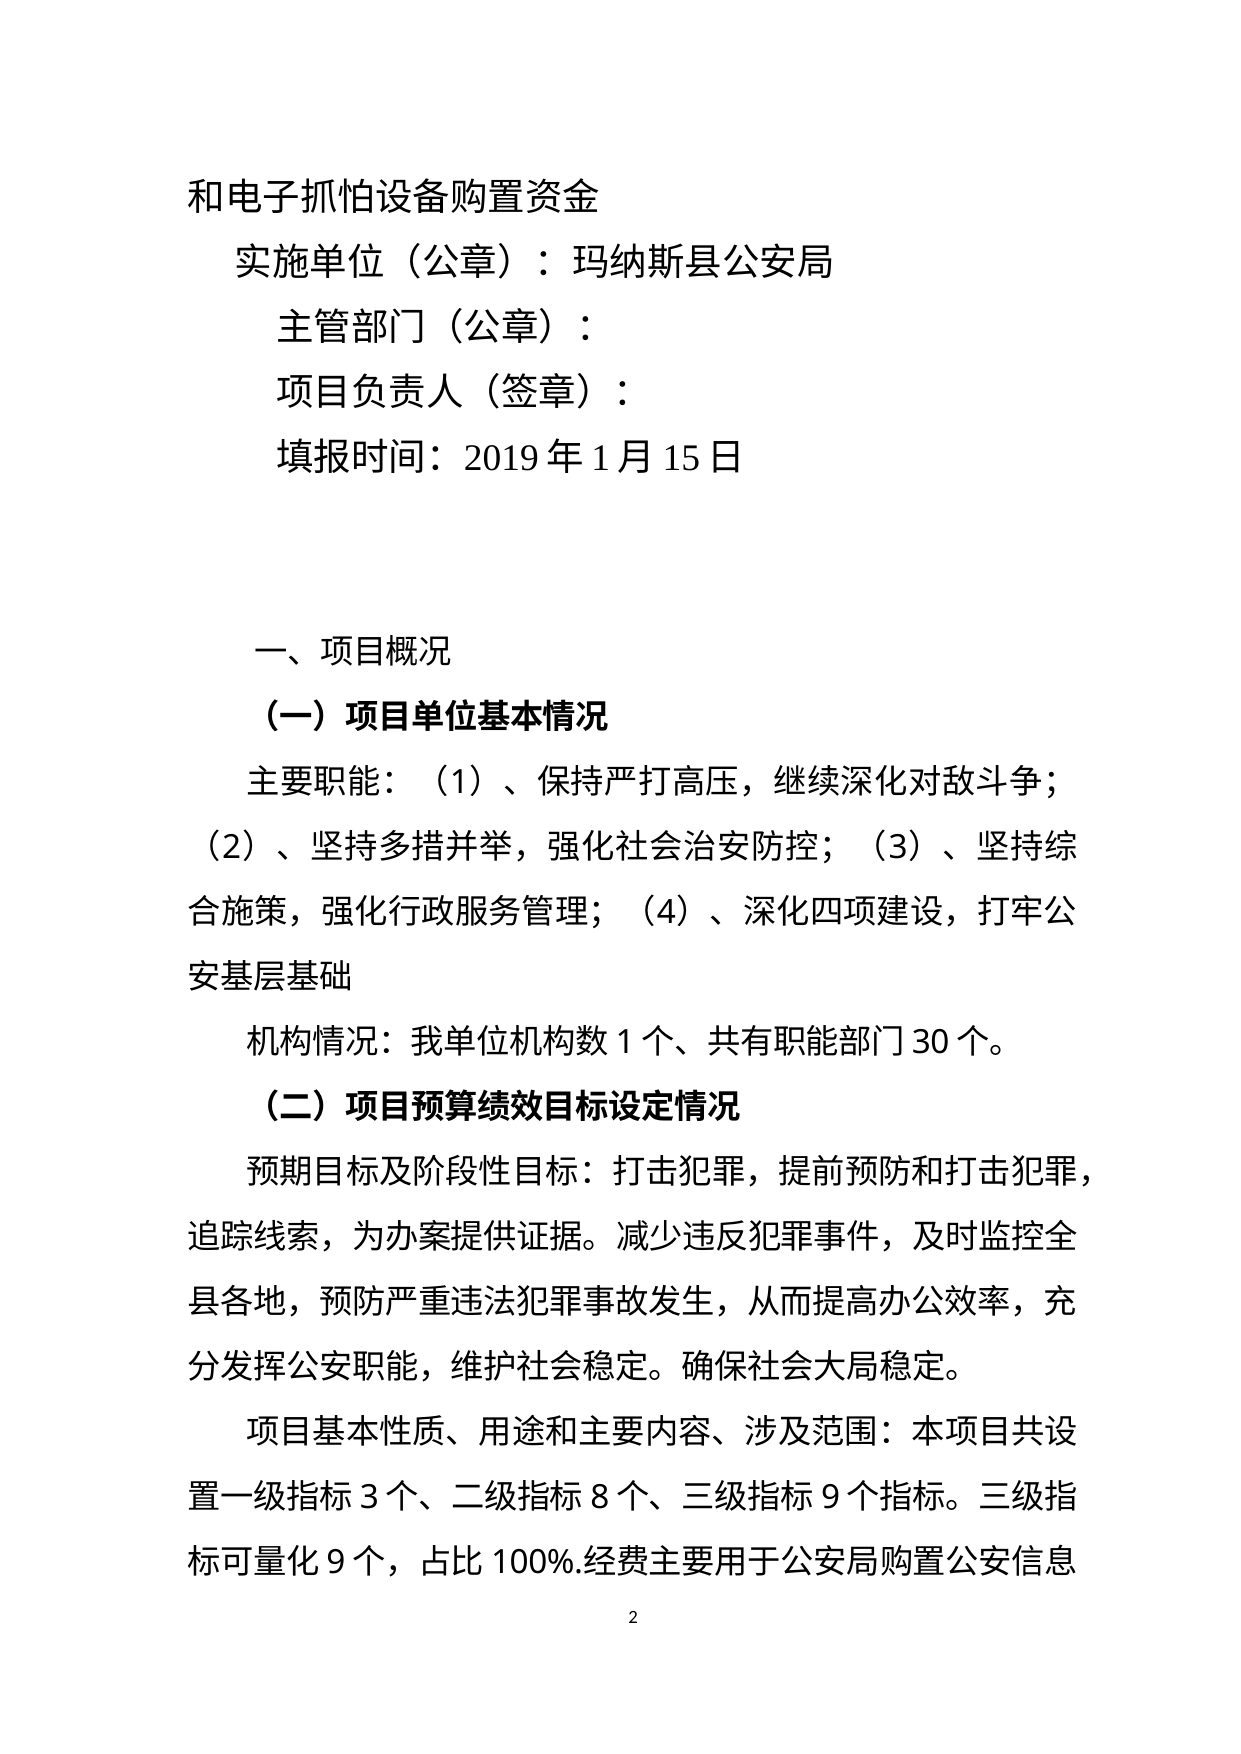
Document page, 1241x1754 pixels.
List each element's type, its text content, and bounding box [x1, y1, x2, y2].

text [187, 1397, 1078, 1592]
text 填报时间：2019年1月15日 [187, 422, 1078, 487]
text （一）项目单位基本情况 [187, 682, 1078, 747]
text 一、项目概况 [187, 617, 1078, 682]
text 项目负责人（签章）： [187, 357, 1078, 422]
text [187, 162, 1078, 227]
text 预期目标及阶段性目标：打击犯罪，提前预防和打击犯罪，追踪线索，为办案提供证据。减少违反犯罪事件，及时监控全县各地，预防严重违法犯罪事故发生，从而提高办公效率，充分发挥公安职能，维护社会稳定。确保社会大局稳定。 [187, 1137, 1078, 1397]
text 主管部门（公章）： [187, 292, 1078, 357]
text 主要职能：（1）、保持严打高压，继续深化对敌斗争；（2）、坚持多措并举，强化社会治安防控；（3）、坚持综合施策，强化行政服务管理；（4）、深化四项建设，打牢公安基层基础 [187, 747, 1078, 1007]
text （二）项目预算绩效目标设定情况 [187, 1072, 1078, 1137]
text 实施单位（公章）：玛纳斯县公安局 [187, 227, 1078, 292]
text 机构情况：我单位机构数1个、共有职能部门30个。 [187, 1007, 1078, 1072]
